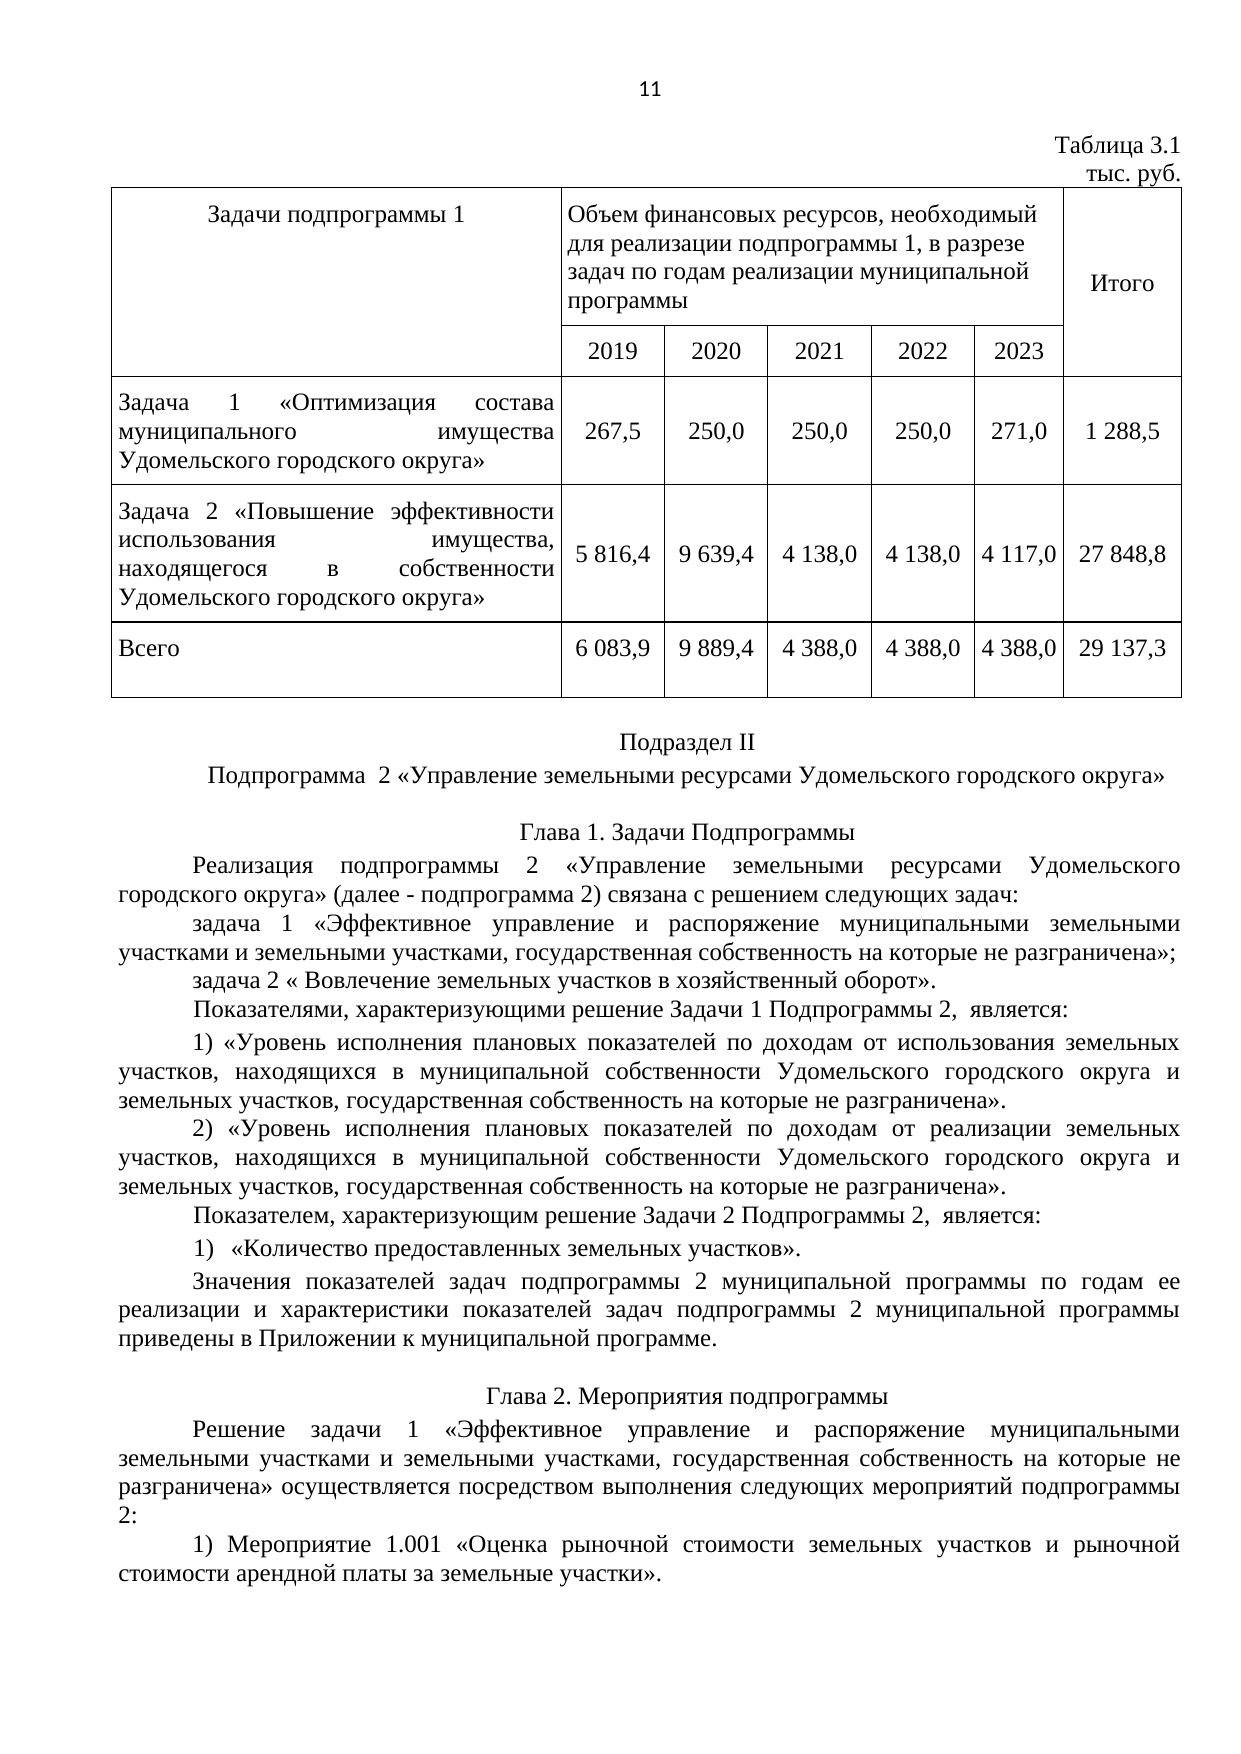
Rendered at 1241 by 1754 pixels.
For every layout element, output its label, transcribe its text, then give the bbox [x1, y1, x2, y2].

text 1) «Уровень исполнения плановых показателей по доходам от использования земельных участков, находящихся в муниципальной собственности Удомельского городского округа и земельных участков, государственная собственность на которые не разграничена». [118, 1027, 1181, 1113]
table_cell 27 848,8 [1064, 485, 1181, 621]
table_cell 2020 [665, 326, 767, 376]
table_cell 29 137,3 [1064, 623, 1181, 697]
table_cell 4 138,0 [768, 485, 871, 621]
table_cell 250,0 [872, 377, 974, 484]
table_cell 1 288,5 [1064, 377, 1181, 484]
table_cell 271,0 [975, 377, 1063, 484]
table_cell 2023 [975, 326, 1063, 376]
table_cell Задача 2 «Повышение эффективности использования имущества, находящегося в собственности Удомельского городского округа» [112, 485, 561, 621]
list Подраздел II [118, 727, 1181, 756]
text Подпрограмма 2 «Управление земельными ресурсами Удомельского городского округа» [118, 760, 1181, 789]
table_cell 4 388,0 [872, 623, 974, 697]
table_cell 2021 [768, 326, 871, 376]
table_cell 9 889,4 [665, 623, 767, 697]
text Реализация подпрограммы 2 «Управление земельными ресурсами Удомельского городского округа» (далее - подпрограмма 2) связана с решением следующих задач: [118, 851, 1181, 908]
table_cell Всего [112, 623, 561, 697]
text Таблица 3.1 [118, 130, 1181, 158]
table_cell Задача 1 «Оптимизация состава муниципального имущества Удомельского городского округа» [112, 377, 561, 484]
text Глава 2. Мероприятия подпрограммы [118, 1381, 1181, 1409]
text 2) «Уровень исполнения плановых показателей по доходам от реализации земельных участков, находящихся в муниципальной собственности Удомельского городского округа и земельных участков, государственная собственность на которые не разграничена». [118, 1113, 1181, 1200]
table_cell 4 388,0 [768, 623, 871, 697]
text 1) Мероприятие 1.001 «Оценка рыночной стоимости земельных участков и рыночной стоимости арендной платы за земельные участки». [118, 1529, 1181, 1586]
text Решение задачи 1 «Эффективное управление и распоряжение муниципальными земельными участками и земельными участками, государственная собственность на которые не разграничена» осуществляется посредством выполнения следующих мероприятий подпрограммы 2: [118, 1414, 1181, 1529]
table_header Задачи подпрограммы 1 [112, 188, 561, 376]
table_cell 9 639,4 [665, 485, 767, 621]
table_cell 267,5 [562, 377, 664, 484]
text Показателями, характеризующими решение Задачи 1 Подпрограммы 2, является: [118, 994, 1181, 1023]
text задача 2 « Вовлечение земельных участков в хозяйственный оборот». [118, 966, 1181, 994]
text задача 1 «Эффективное управление и распоряжение муниципальными земельными участками и земельными участками, государственная собственность на которые не разграничена»; [118, 908, 1181, 966]
table_cell 250,0 [768, 377, 871, 484]
table_cell 4 138,0 [872, 485, 974, 621]
table_cell 250,0 [665, 377, 767, 484]
table_header Итого [1064, 188, 1181, 376]
text Глава 1. Задачи Подпрограммы [118, 817, 1181, 846]
table_cell 2022 [872, 326, 974, 376]
table_cell 2019 [562, 326, 664, 376]
text Значения показателей задач подпрограммы 2 муниципальной программы по годам ее реализации и характеристики показателей задач подпрограммы 2 муниципальной программы приведены в Приложении к муниципальной программе. [118, 1266, 1181, 1352]
text Показателем, характеризующим решение Задачи 2 Подпрограммы 2, является: [118, 1200, 1181, 1228]
text тыс. руб. [118, 158, 1181, 187]
table_header Объем финансовых ресурсов, необходимый для реализации подпрограммы 1, в разрезе задач по годам реализации муниципальной программы [562, 188, 1063, 324]
table_cell 6 083,9 [562, 623, 664, 697]
table_cell 4 117,0 [975, 485, 1063, 621]
list «Количество предоставленных земельных участков». [193, 1233, 1181, 1262]
table_cell 4 388,0 [975, 623, 1063, 697]
table_cell 5 816,4 [562, 485, 664, 621]
